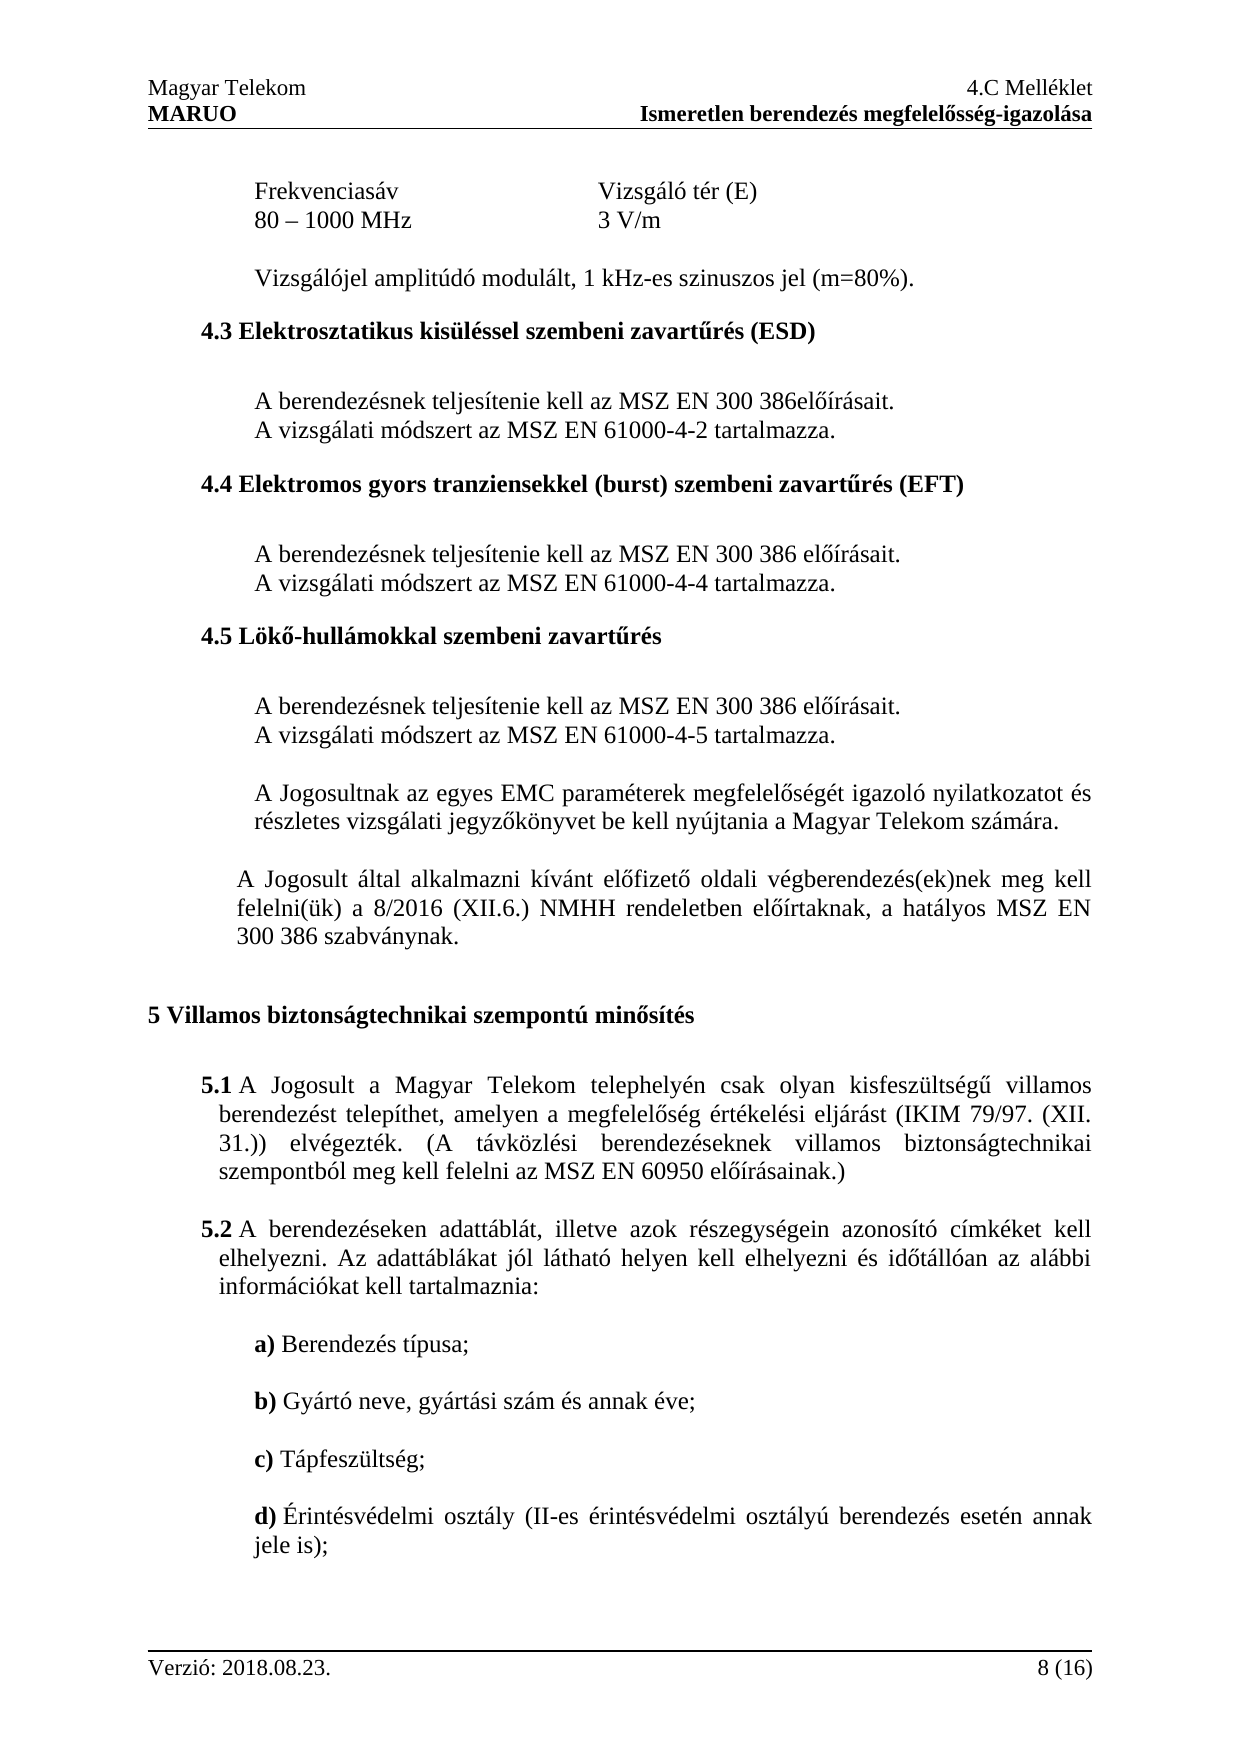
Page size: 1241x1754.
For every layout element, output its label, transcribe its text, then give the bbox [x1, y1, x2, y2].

text A Jogosultnak az egyes EMC paraméterek megfelelőségét igazoló nyilatkozatot és részletes vizsgálati jegyzőkönyvet be kell nyújtania a Magyar Telekom számára. [254, 749, 1092, 835]
text c) Tápfeszültség; [254, 1444, 1092, 1473]
text 5.1 A Jogosult a Magyar Telekom telephelyén csak olyan kisfeszültségű villamos berendezést telepíthet, amelyen a megfelelőség értékelési eljárást (IKIM 79/97. (XII. 31.)) elvégezték. (A távközlési berendezéseknek villamos biztonságtechnikai szempontból meg kell felelni az MSZ EN 60950 előírásainak.) [201, 1070, 1092, 1185]
text d) Érintésvédelmi osztály (II-es érintésvédelmi osztályú berendezés esetén annak jele is); [254, 1501, 1092, 1559]
subtitle 4.3 Elektrosztatikus kisüléssel szembeni zavartűrés (ESD) [201, 316, 1092, 345]
subtitle 4.5 Lökő-hullámokkal szembeni zavartűrés [201, 621, 1092, 650]
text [254, 234, 1092, 291]
text b) Gyártó neve, gyártási szám és annak éve; [254, 1386, 1092, 1415]
text A Jogosult által alkalmazni kívánt előfizető oldali végberendezés(ek)nek meg kell felelni(ük) a 8/2016 (XII.6.) NMHH rendeletben előírtaknak, a hatályos MSZ EN 300 386 szabványnak. [236, 864, 1092, 950]
text A berendezésnek teljesítenie kell az MSZ EN 300 386 előírásait. A vizsgálati módszert az MSZ EN 61000-4-5 tartalmazza. [254, 663, 1092, 749]
text A berendezésnek teljesítenie kell az MSZ EN 300 386 előírásait. A vizsgálati módszert az MSZ EN 61000-4-4 tartalmazza. [254, 510, 1092, 596]
subtitle 5 Villamos biztonságtechnikai szempontú minősítés [148, 1000, 1092, 1029]
text 5.2 A berendezéseken adattáblát, illetve azok részegységein azonosító címkéket kell elhelyezni. Az adattáblákat jól látható helyen kell elhelyezni és időtállóan az alábbi információkat kell tartalmaznia: [201, 1214, 1092, 1300]
subtitle 4.4 Elektromos gyors tranziensekkel (burst) szembeni zavartűrés (EFT) [201, 469, 1092, 498]
text A berendezésnek teljesítenie kell az MSZ EN 300 386előírásait. A vizsgálati módszert az MSZ EN 61000-4-2 tartalmazza. [254, 358, 1092, 444]
text Frekvenciasáv Vizsgáló tér (E) 80 – 1000 MHz 3 V/m [254, 148, 1092, 234]
text a) Berendezés típusa; [254, 1329, 1092, 1358]
